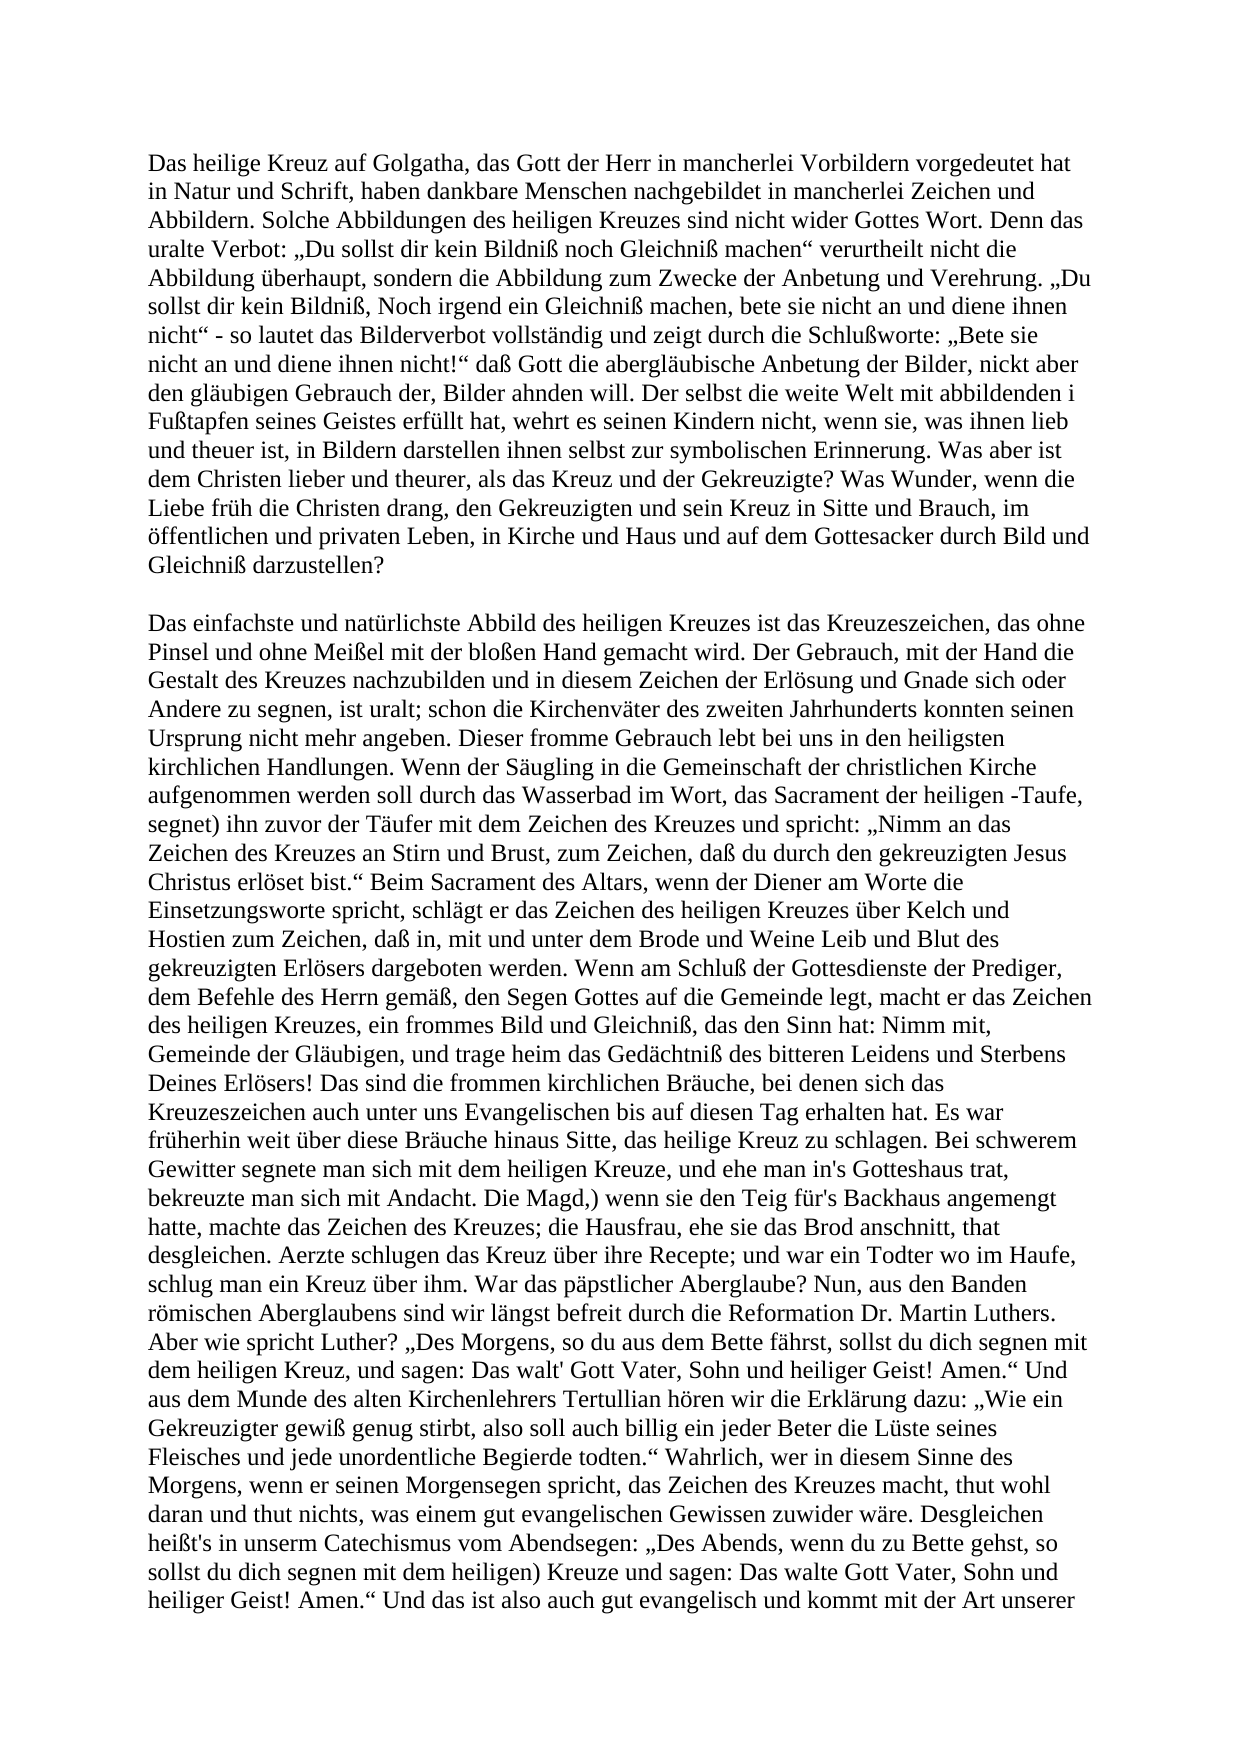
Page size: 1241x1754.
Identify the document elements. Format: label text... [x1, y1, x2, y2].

text Das heilige Kreuz auf Golgatha, das Gott der Herr in mancherlei Vorbildern vorgedeutet hat in Natur und Schrift, haben dankbare Menschen nachgebildet in mancherlei Zeichen und Abbildern. Solche Abbildungen des heiligen Kreuzes sind nicht wider Gottes Wort. Denn das uralte Verbot: „Du sollst dir kein Bildniß noch Gleichniß machen“ verurtheilt nicht die Abbildung überhaupt, sondern die Abbildung zum Zwecke der Anbetung und Verehrung. „Du sollst dir kein Bildniß, Noch irgend ein Gleichniß machen, bete sie nicht an und diene ihnen nicht“ - so lautet das Bilderverbot vollständig und zeigt durch die Schlußworte: „Bete sie nicht an und diene ihnen nicht!“ daß Gott die abergläubische Anbetung der Bilder, nickt aber den gläubigen Gebrauch der, Bilder ahnden will. Der selbst die weite Welt mit abbildenden i Fußtapfen seines Geistes erfüllt hat, wehrt es seinen Kindern nicht, wenn sie, was ihnen lieb und theuer ist, in Bildern darstellen ihnen selbst zur symbolischen Erinnerung. Was aber ist dem Christen lieber und theurer, als das Kreuz und der Gekreuzigte? Was Wunder, wenn die Liebe früh die Christen drang, den Gekreuzigten und sein Kreuz in Sitte und Brauch, im öffentlichen und privaten Leben, in Kirche und Haus und auf dem Gottesacker durch Bild und Gleichniß darzustellen? [148, 148, 1093, 579]
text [148, 608, 1093, 1614]
